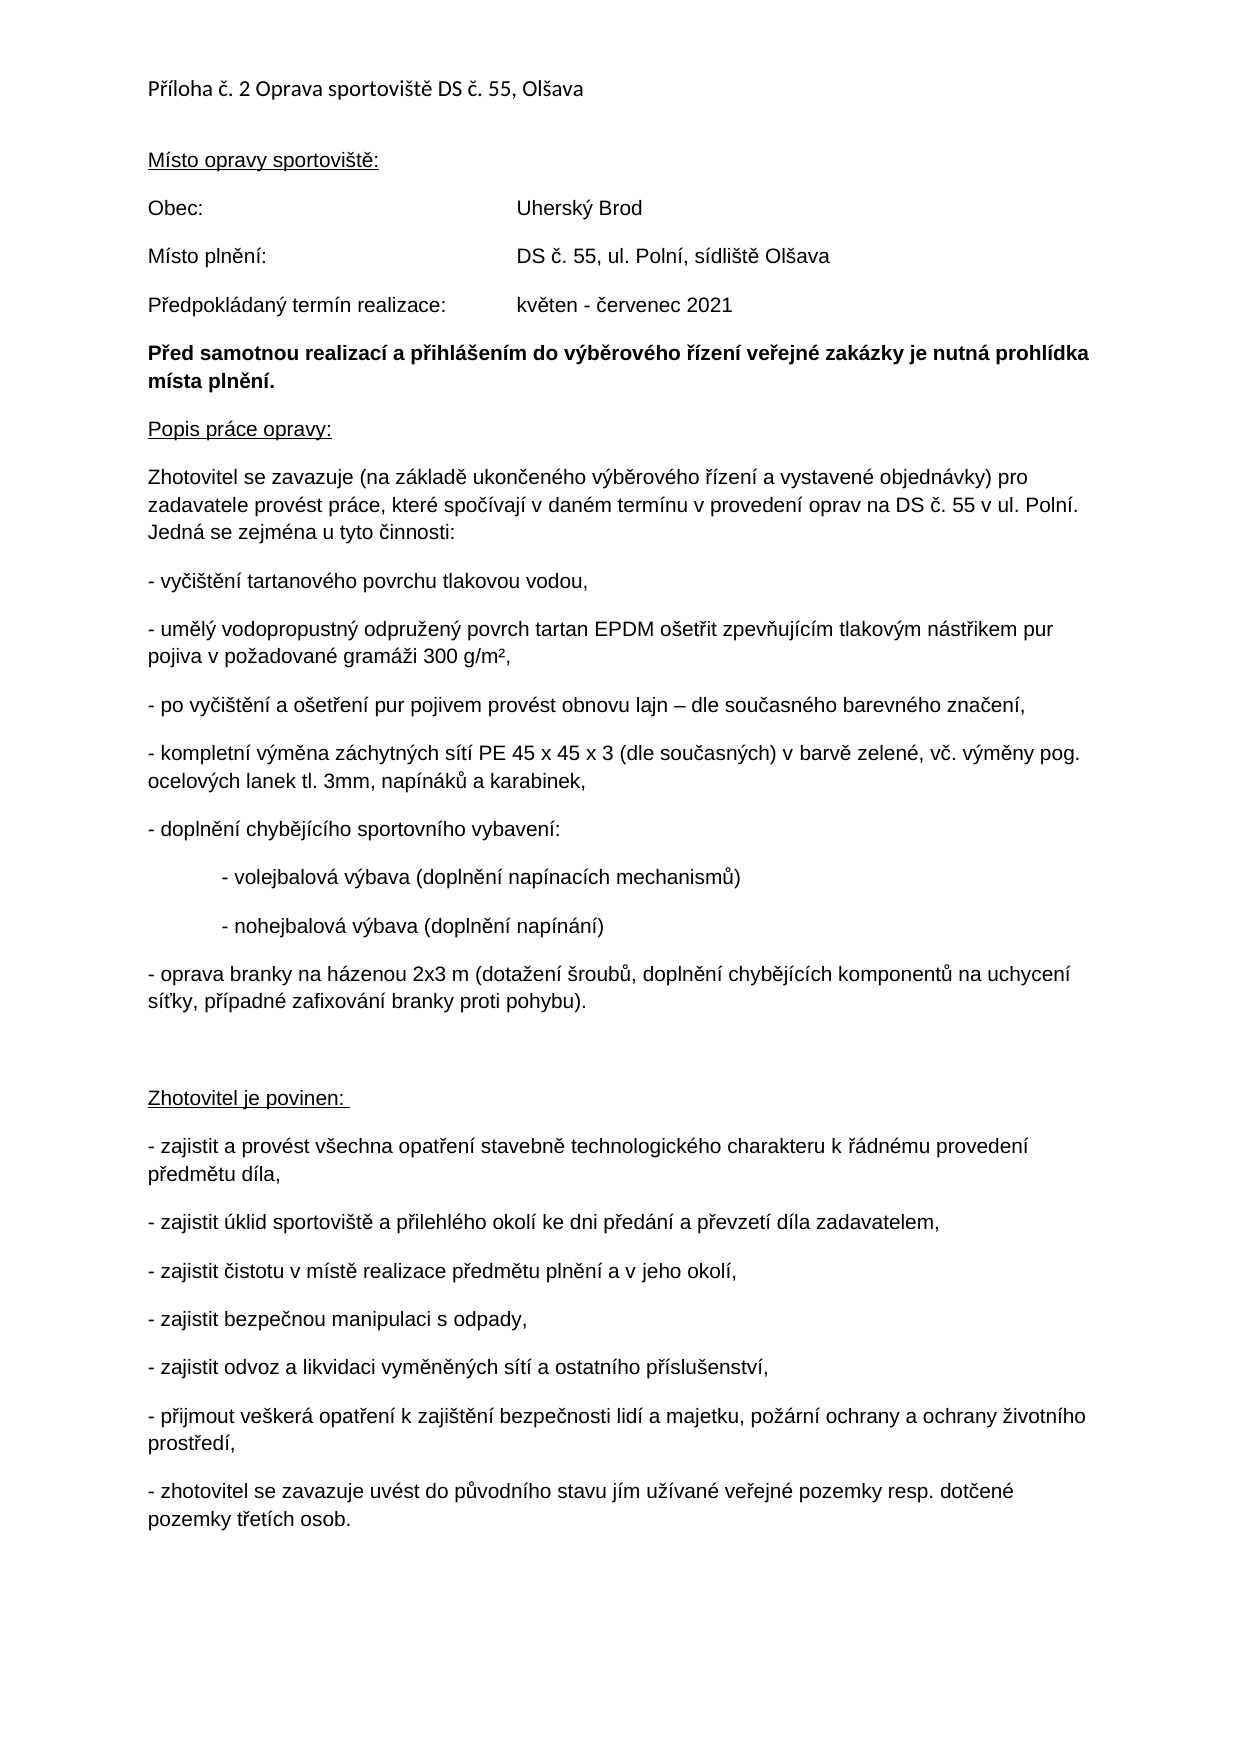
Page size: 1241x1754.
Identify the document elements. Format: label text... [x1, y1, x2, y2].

text - zajistit čistotu v místě realizace předmětu plnění a v jeho okolí, [148, 1258, 1093, 1282]
text - zajistit bezpečnou manipulaci s odpady, [148, 1307, 1093, 1331]
text - doplnění chybějícího sportovního vybavení: [148, 817, 1093, 841]
text - zajistit úklid sportoviště a přilehlého okolí ke dni předání a převzetí díla zadavatelem, [148, 1210, 1093, 1234]
text - vyčištění tartanového povrchu tlakovou vodou, [148, 568, 1093, 592]
text - nohejbalová výbava (doplnění napínání) [148, 913, 1093, 937]
text Popis práce opravy: [148, 417, 1093, 441]
text - po vyčištění a ošetření pur pojivem provést obnovu lajn – dle současného barevného značení, [148, 693, 1093, 717]
text - kompletní výměna záchytných sítí PE 45 x 45 x 3 (dle současných) v barvě zelené, vč. výměny pog. ocelových lanek tl. 3mm, napínáků a karabinek, [148, 741, 1093, 792]
text - přijmout veškerá opatření k zajištění bezpečnosti lidí a majetku, požární ochrany a ochrany životního prostředí, [148, 1403, 1093, 1455]
text - oprava branky na házenou 2x3 m (dotažení šroubů, doplnění chybějících komponentů na uchycení síťky, případné zafixování branky proti pohybu). [148, 962, 1093, 1013]
text Před samotnou realizací a přihlášením do výběrového řízení veřejné zakázky je nutná prohlídka místa plnění. [148, 341, 1093, 392]
text Místo plnění: DS č. 55, ul. Polní, sídliště Olšava [148, 244, 1093, 268]
text - zajistit a provést všechna opatření stavebně technologického charakteru k řádnému provedení předmětu díla, [148, 1134, 1093, 1186]
text Zhotovitel se zavazuje (na základě ukončeného výběrového řízení a vystavené objednávky) pro zadavatele provést práce, které spočívají v daném termínu v provedení oprav na DS č. 55 v ul. Polní. Jedná se zejména u tyto činnosti: [148, 465, 1093, 544]
text Zhotovitel je povinen: [148, 1086, 1093, 1110]
text Obec: Uherský Brod [148, 196, 1093, 220]
text Místo opravy sportoviště: [148, 148, 1093, 172]
text - zhotovitel se zavazuje uvést do původního stavu jím užívané veřejné pozemky resp. dotčené pozemky třetích osob. [148, 1479, 1093, 1531]
text Předpokládaný termín realizace: květen - červenec 2021 [148, 293, 1093, 317]
text - volejbalová výbava (doplnění napínacích mechanismů) [148, 865, 1093, 889]
text - umělý vodopropustný odpružený povrch tartan EPDM ošetřit zpevňujícím tlakovým nástřikem pur pojiva v požadované gramáži 300 g/m², [148, 617, 1093, 668]
text - zajistit odvoz a likvidaci vyměněných sítí a ostatního příslušenství, [148, 1355, 1093, 1379]
